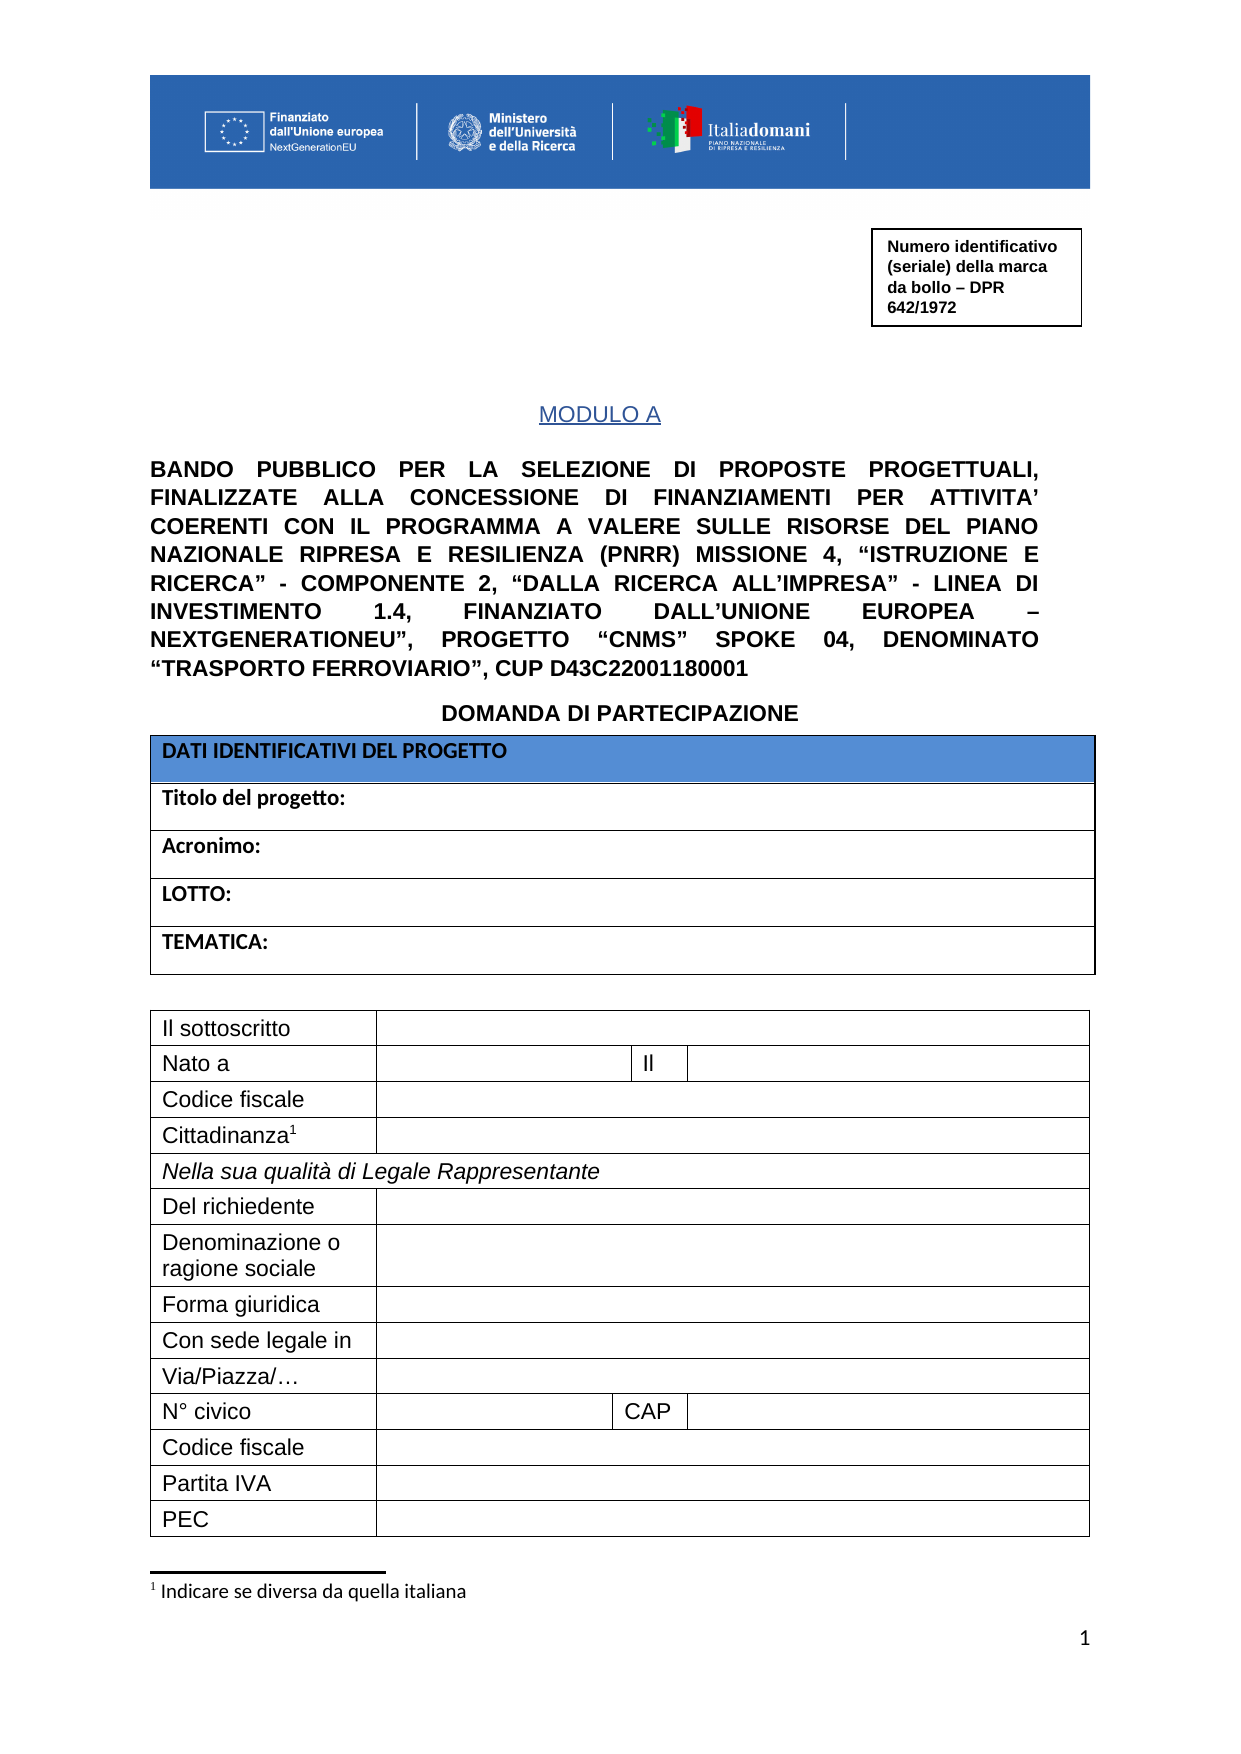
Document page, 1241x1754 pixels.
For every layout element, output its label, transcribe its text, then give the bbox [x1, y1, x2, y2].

table_cell Codice fiscale [151, 1430, 376, 1464]
table_cell [377, 1287, 1089, 1322]
table_cell Codice fiscale [151, 1082, 376, 1117]
table_cell [688, 1394, 1089, 1429]
table_cell Con sede legale in [151, 1323, 376, 1357]
table_cell Il [632, 1046, 687, 1081]
table_cell [377, 1394, 612, 1429]
table_header [377, 1011, 1089, 1045]
table_cell [377, 1359, 1089, 1393]
table_cell Titolo del progetto: [151, 784, 1094, 830]
table_cell [377, 1466, 1089, 1500]
table_cell Nella sua qualità di Legale Rappresentante [151, 1154, 1089, 1188]
table_cell [377, 1323, 1089, 1357]
picture [150, 75, 1091, 220]
table_cell [377, 1501, 1089, 1536]
table_cell [688, 1046, 1089, 1081]
table_cell CAP [613, 1394, 687, 1429]
table_cell Forma giuridica [151, 1287, 376, 1322]
table_cell Denominazione o ragione sociale [151, 1225, 376, 1286]
table_cell [377, 1189, 1089, 1224]
table_cell [377, 1082, 1089, 1117]
table_cell [377, 1430, 1089, 1464]
table_cell Partita IVA [151, 1466, 376, 1500]
table_cell N° civico [151, 1394, 376, 1429]
table_cell [377, 1046, 631, 1081]
table_cell Del richiedente [151, 1189, 376, 1224]
table_cell LOTTO: [151, 879, 1094, 926]
table_cell TEMATICA: [151, 927, 1094, 974]
table_cell Nato a [151, 1046, 376, 1081]
text BANDO PUBBLICO PER LA SELEZIONE DI PROPOSTE PROGETTUALI, FINALIZZATE ALLA CONCESSIONE DI FINANZIAMENTI PER ATTIVITA’ COERENTI CON IL PROGRAMMA A VALERE SULLE RISORSE DEL PIANO NAZIONALE RIPRESA E RESILIENZA (PNRR) MISSIONE 4, “ISTRUZIONE E RICERCA” - COMPONENTE 2, “DALLA RICERCA ALL’IMPRESA” - LINEA DI INVESTIMENTO 1.4, FINANZIATO DALL’UNIONE EUROPEA – NEXTGENERATIONEU”, PROGETTO “CNMS” SPOKE 04, DENOMINATO “TRASPORTO FERROVIARIO”, CUP D43C22001180001 [150, 456, 1040, 681]
table_cell PEC [151, 1501, 376, 1536]
table_header DATI IDENTIFICATIVI DEL PROGETTO [151, 736, 1094, 782]
table_cell Acronimo: [151, 831, 1094, 878]
table_cell [377, 1118, 1089, 1152]
table_cell [377, 1225, 1089, 1286]
subtitle MODULO A [165, 401, 1035, 427]
table_cell Cittadinanza [151, 1118, 376, 1152]
text DOMANDA DI PARTECIPAZIONE [150, 700, 1090, 726]
table_header Il sottoscritto [151, 1011, 376, 1045]
table_cell Via/Piazza/… [151, 1359, 376, 1393]
